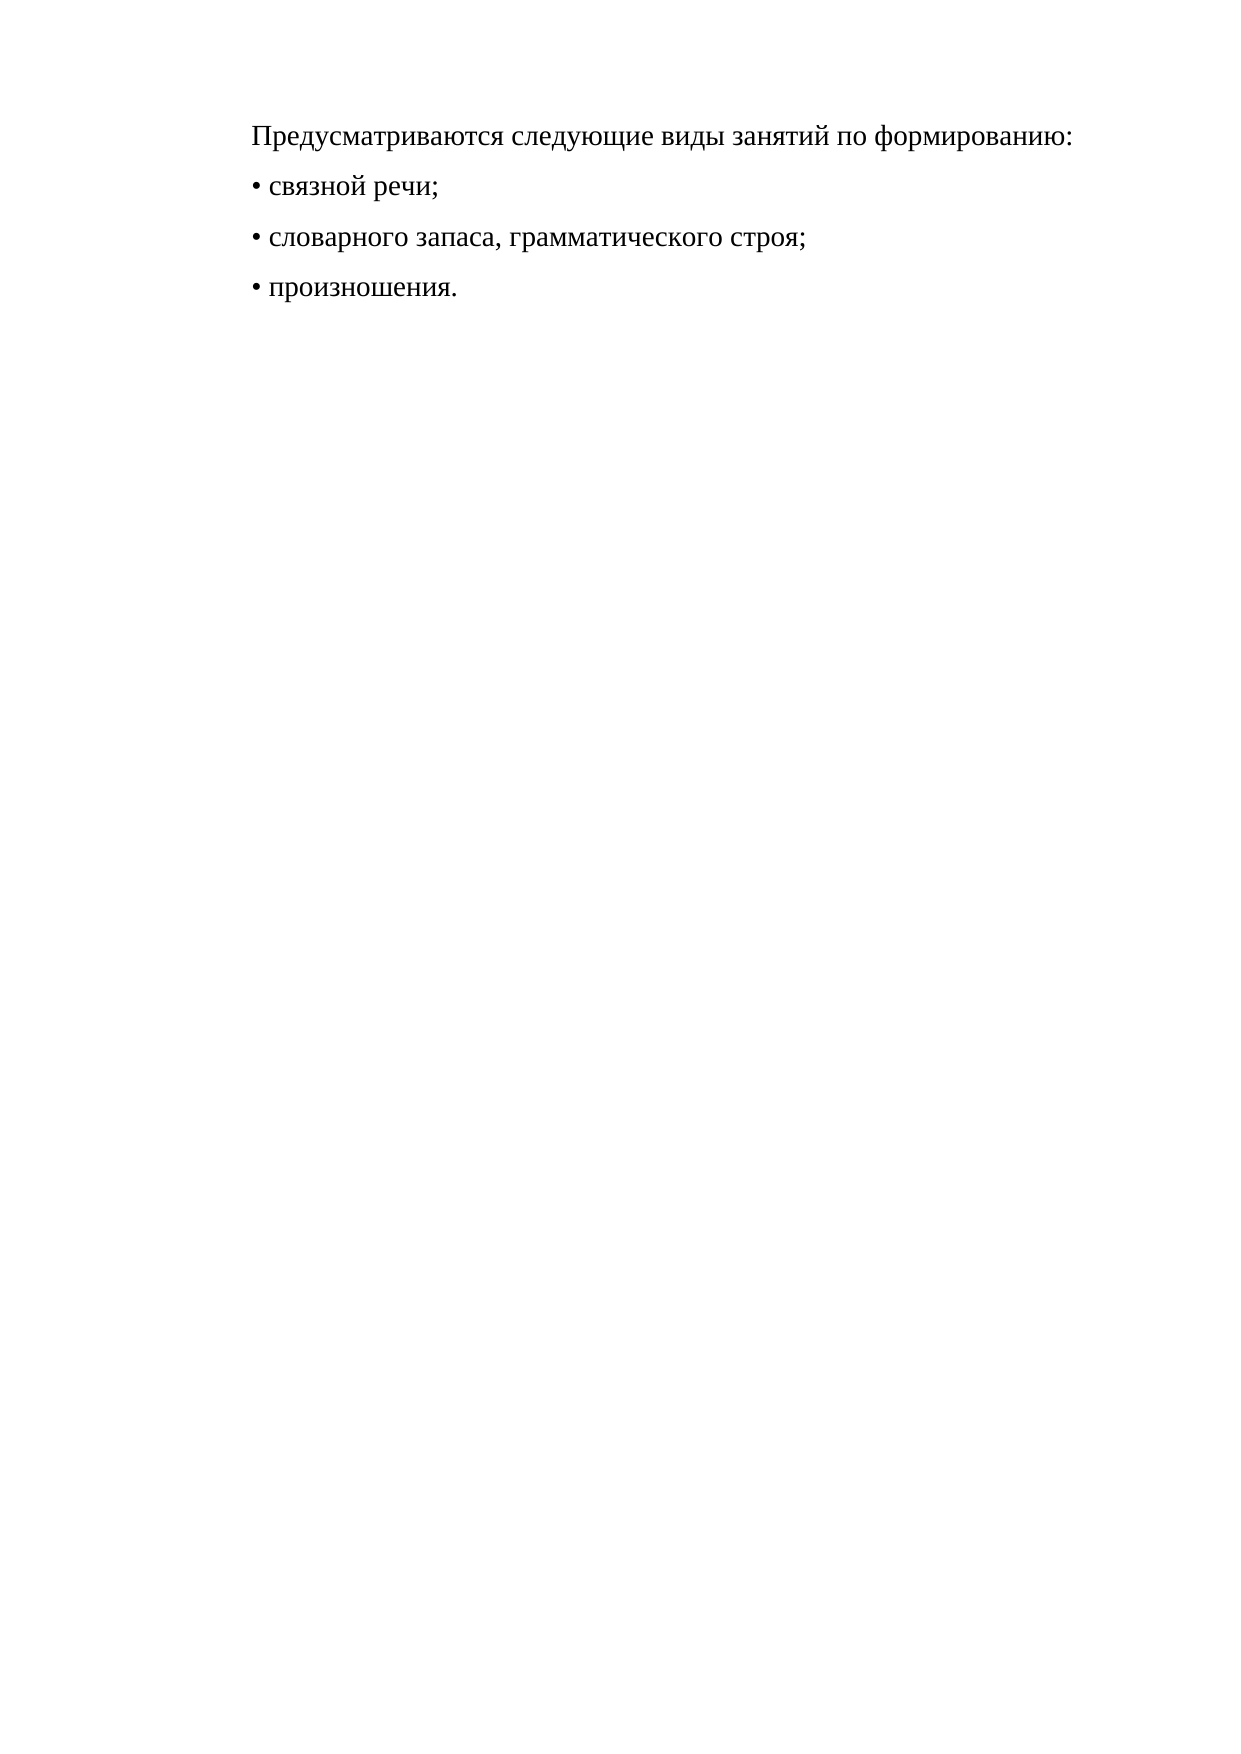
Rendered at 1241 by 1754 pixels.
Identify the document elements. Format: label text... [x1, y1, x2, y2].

text • произношения. [177, 269, 1152, 303]
text Предусматриваются следующие виды занятий по формированию: [177, 118, 1152, 152]
text • словарного запаса, грамматического строя; [177, 219, 1152, 252]
text • связной речи; [177, 168, 1152, 202]
